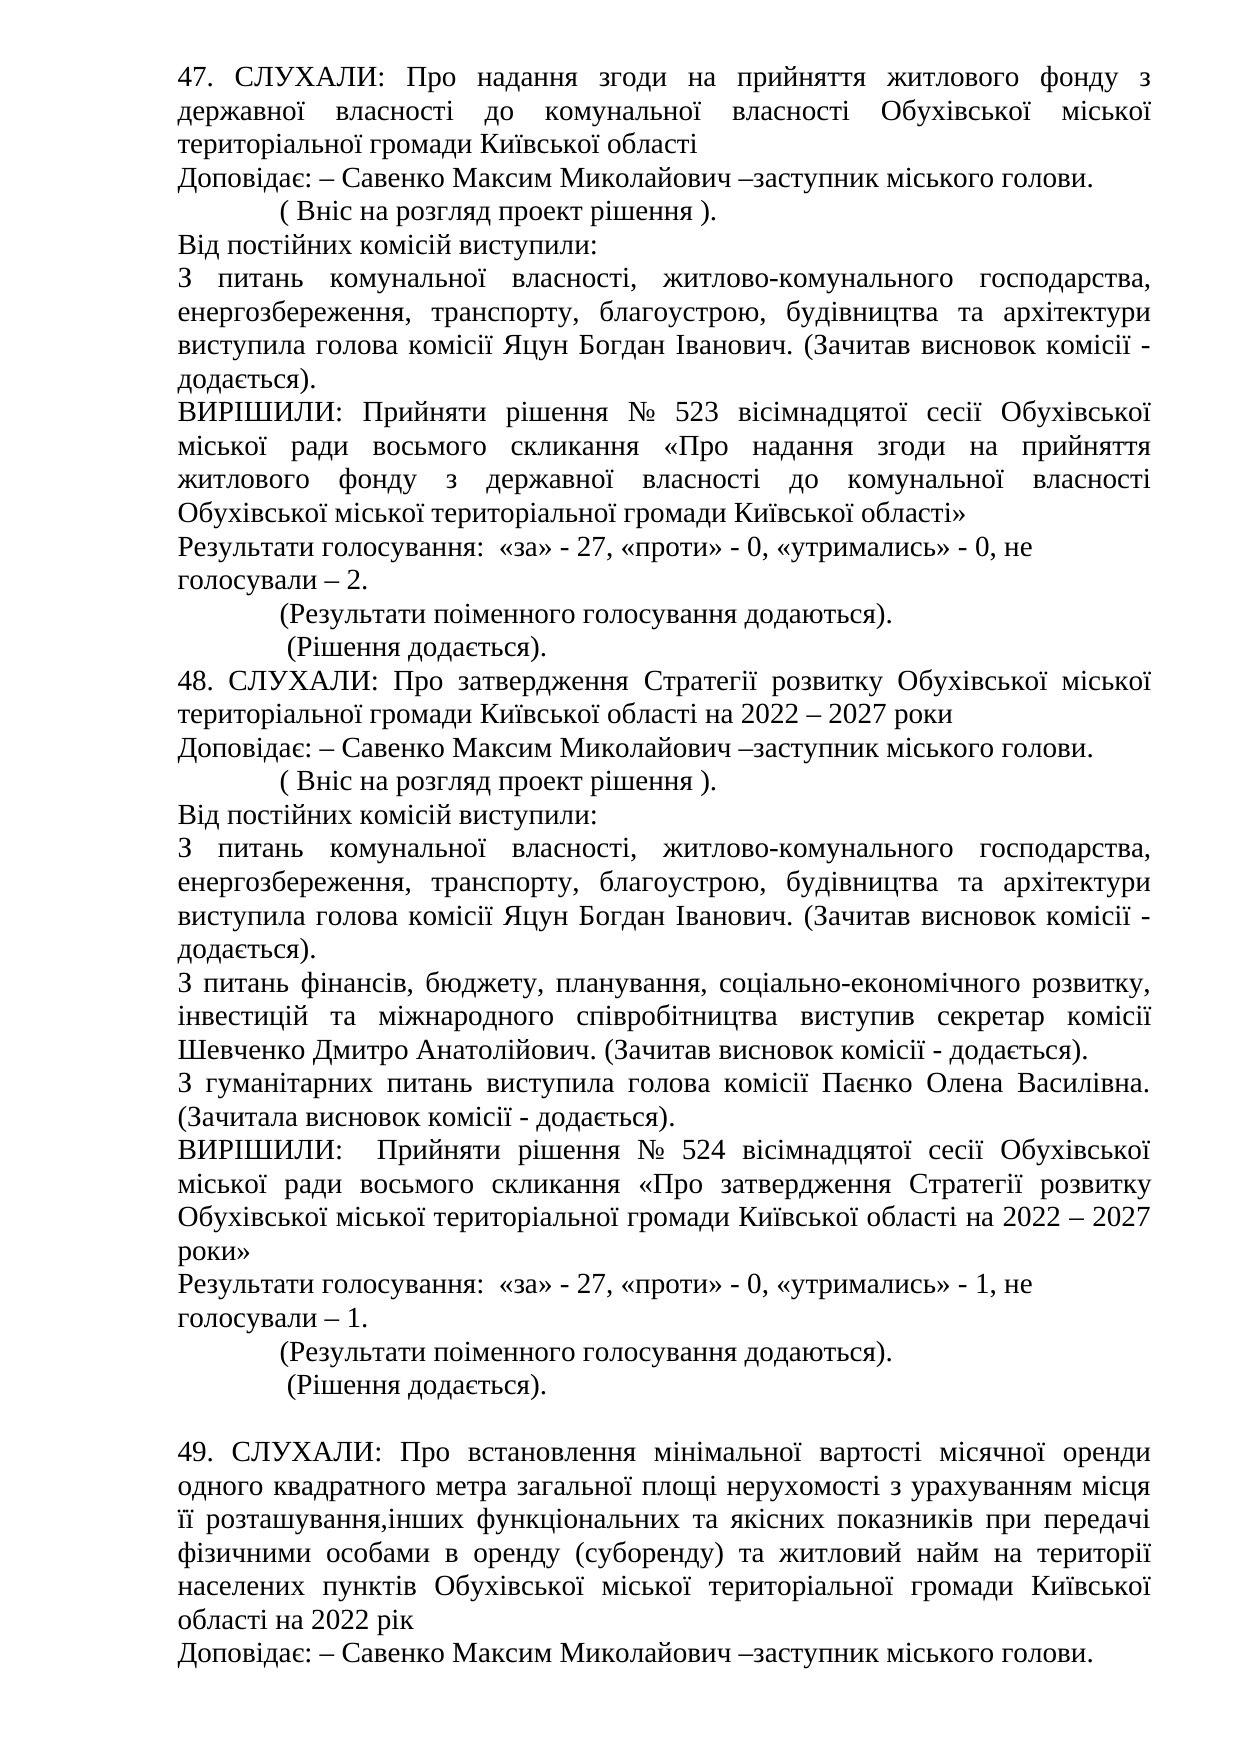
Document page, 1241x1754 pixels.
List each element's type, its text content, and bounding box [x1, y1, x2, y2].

subtitle З питань фінансів, бюджету, планування, соціально-економічного розвитку, інвестицій та міжнародного співробітництва виступив секретар комісії Шевченко Дмитро Анатолійович. (Зачитав висновок комісії - додається). [177, 965, 1152, 1065]
subtitle (Результати поіменного голосування додаються). [177, 1334, 1152, 1367]
subtitle (Результати поіменного голосування додаються). [177, 596, 1152, 629]
text Доповідає: – Савенко Максим Миколайович –заступник міського голови. [177, 1636, 1152, 1669]
subtitle Від постійних комісій виступили: [177, 227, 1152, 260]
text ВИРІШИЛИ: Прийняти рішення № 523 вісімнадцятої сесії Обухівської міської ради восьмого скликання «Про надання згоди на прийняття житлового фонду з державної власності до комунальної власності Обухівської міської територіальної громади Київської області» [177, 394, 1152, 529]
text З гуманітарних питань виступила голова комісії Паєнко Олена Василівна. (Зачитала висновок комісії - додається). [177, 1065, 1152, 1132]
subtitle Результати голосування: «за» - 27, «проти» - 0, «утримались» - 0, не голосували – 2. [177, 529, 1152, 596]
text З питань комунальної власності, житлово-комунального господарства, енергозбереження, транспорту, благоустрою, будівництва та архітектури виступила голова комісії Яцун Богдан Іванович. (Зачитав висновок комісії - додається). [177, 260, 1152, 394]
text ( Вніс на розгляд проект рішення ). [177, 193, 1152, 227]
subtitle (Рішення додається). [177, 629, 1152, 663]
subtitle Від постійних комісій виступили: [177, 797, 1152, 831]
text ВИРІШИЛИ: Прийняти рішення № 524 вісімнадцятої сесії Обухівської міської ради восьмого скликання «Про затвердження Стратегії розвитку Обухівської міської територіальної громади Київської області на 2022 – 2027 роки» [177, 1132, 1152, 1267]
text Доповідає: – Савенко Максим Миколайович –заступник міського голови. [177, 160, 1152, 193]
text 47. СЛУХАЛИ: Про надання згоди на прийняття житлового фонду з державної власності до комунальної власності Обухівської міської територіальної громади Київської області [177, 59, 1152, 160]
text З питань комунальної власності, житлово-комунального господарства, енергозбереження, транспорту, благоустрою, будівництва та архітектури виступила голова комісії Яцун Богдан Іванович. (Зачитав висновок комісії - додається). [177, 831, 1152, 965]
subtitle (Рішення додається). [177, 1367, 1152, 1401]
text 49. СЛУХАЛИ: Про встановлення мінімальної вартості місячної оренди одного квадратного метра загальної площі нерухомості з урахуванням місця її розташування,інших функціональних та якісних показників при передачі фізичними особами в оренду (суборенду) та житловий найм на території населених пунктів Обухівської міської територіальної громади Київської області на 2022 рік [177, 1434, 1152, 1636]
text Доповідає: – Савенко Максим Миколайович –заступник міського голови. [177, 730, 1152, 763]
subtitle Результати голосування: «за» - 27, «проти» - 0, «утримались» - 1, не голосували – 1. [177, 1267, 1152, 1334]
text 48. СЛУХАЛИ: Про затвердження Стратегії розвитку Обухівської міської територіальної громади Київської області на 2022 – 2027 роки [177, 663, 1152, 730]
text ( Вніс на розгляд проект рішення ). [177, 763, 1152, 797]
